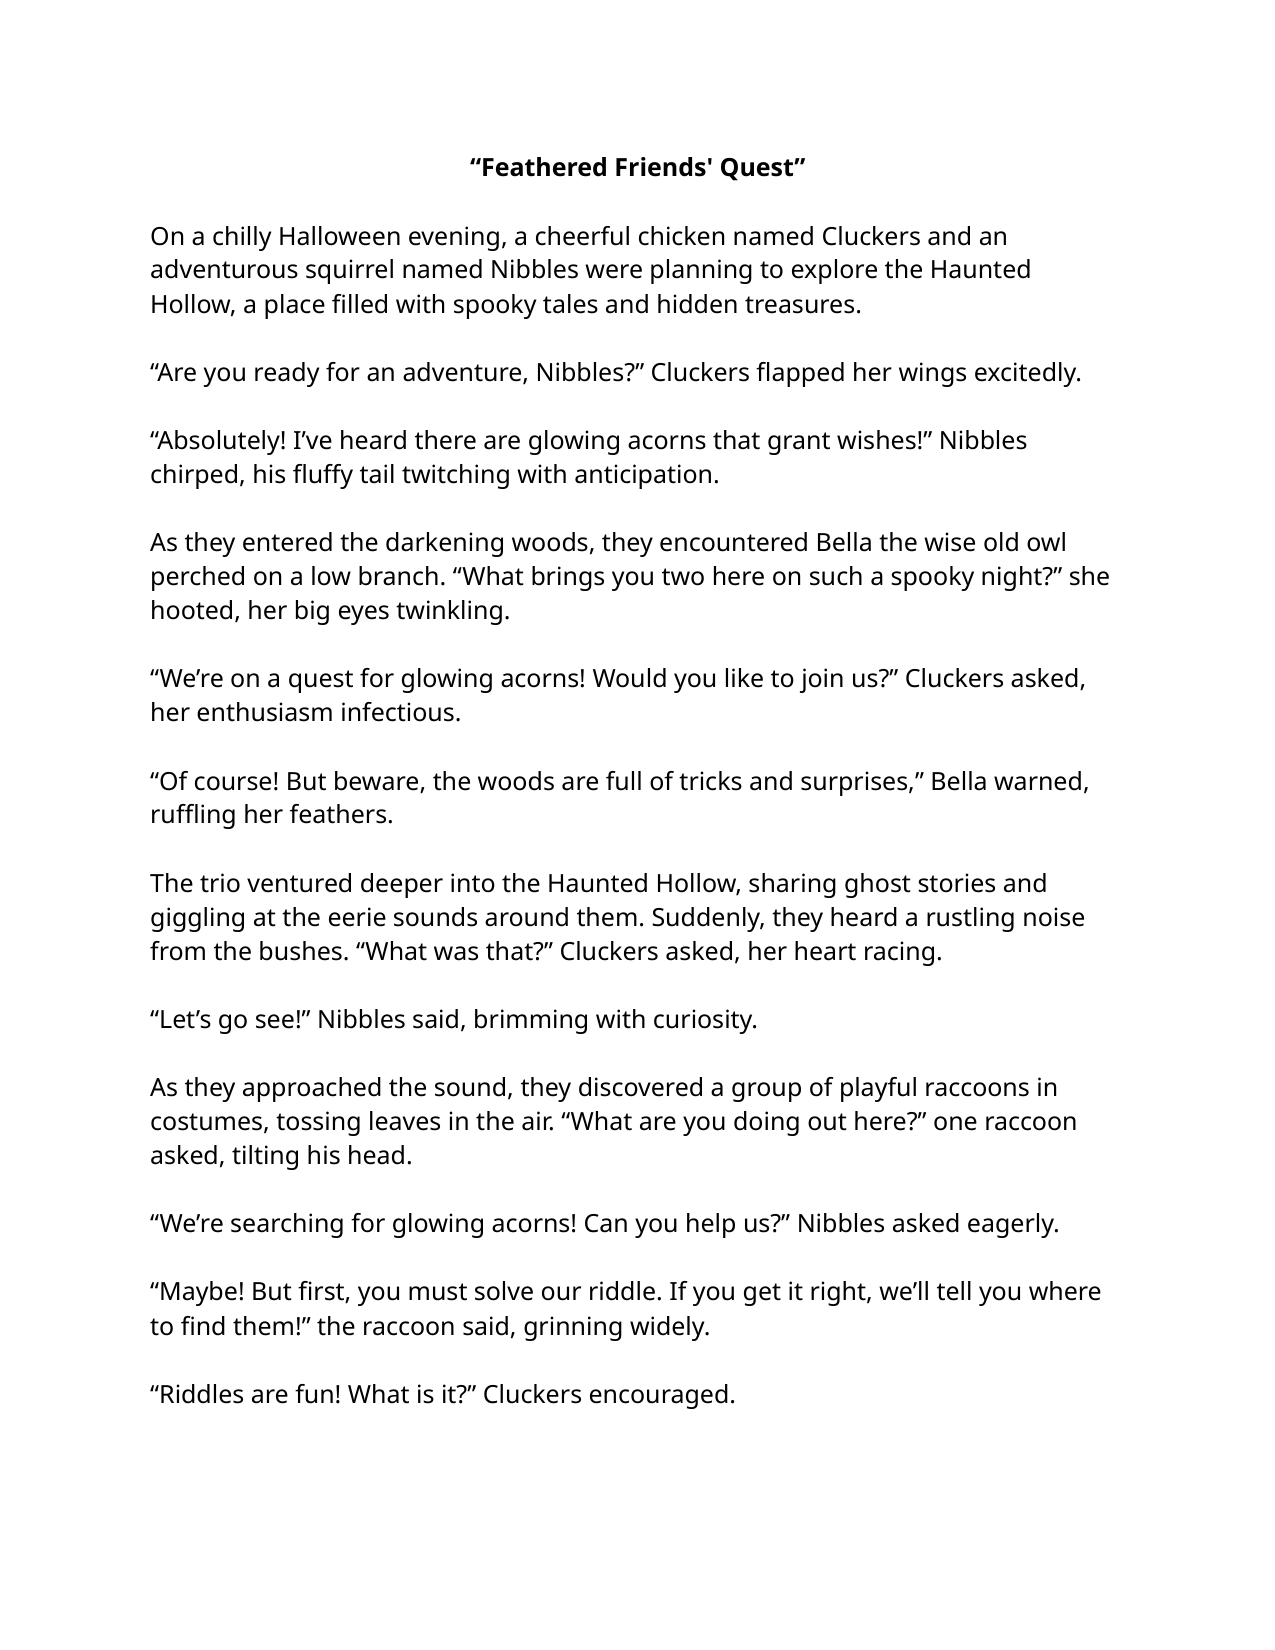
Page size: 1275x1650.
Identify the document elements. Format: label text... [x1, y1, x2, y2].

text The trio ventured deeper into the Haunted Hollow, sharing ghost stories and giggling at the eerie sounds around them. Suddenly, they heard a rustling noise from the bushes. “What was that?” Cluckers asked, her heart racing. [150, 865, 1125, 967]
text “We’re searching for glowing acorns! Can you help us?” Nibbles asked eagerly. [150, 1206, 1125, 1240]
text “Riddles are fun! What is it?” Cluckers encouraged. [150, 1376, 1125, 1410]
text “Maybe! But first, you must solve our riddle. If you get it right, we’ll tell you where to find them!” the raccoon said, grinning widely. [150, 1274, 1125, 1342]
text As they entered the darkening woods, they encountered Bella the wise old owl perched on a low branch. “What brings you two here on such a spooky night?” she hooted, her big eyes twinkling. [150, 525, 1125, 627]
text As they approached the sound, they discovered a group of playful raccoons in costumes, tossing leaves in the air. “What are you doing out here?” one raccoon asked, tilting his head. [150, 1070, 1125, 1172]
text “Feathered Friends' Quest” [150, 150, 1125, 184]
text On a chilly Halloween evening, a cheerful chicken named Cluckers and an adventurous squirrel named Nibbles were planning to explore the Haunted Hollow, a place filled with spooky tales and hidden treasures. [150, 218, 1125, 320]
text “Let’s go see!” Nibbles said, brimming with curiosity. [150, 1002, 1125, 1036]
text “We’re on a quest for glowing acorns! Would you like to join us?” Cluckers asked, her enthusiasm infectious. [150, 661, 1125, 729]
text “Are you ready for an adventure, Nibbles?” Cluckers flapped her wings excitedly. [150, 354, 1125, 388]
text “Absolutely! I’ve heard there are glowing acorns that grant wishes!” Nibbles chirped, his fluffy tail twitching with anticipation. [150, 422, 1125, 491]
text “Of course! But beware, the woods are full of tricks and surprises,” Bella warned, ruffling her feathers. [150, 763, 1125, 831]
